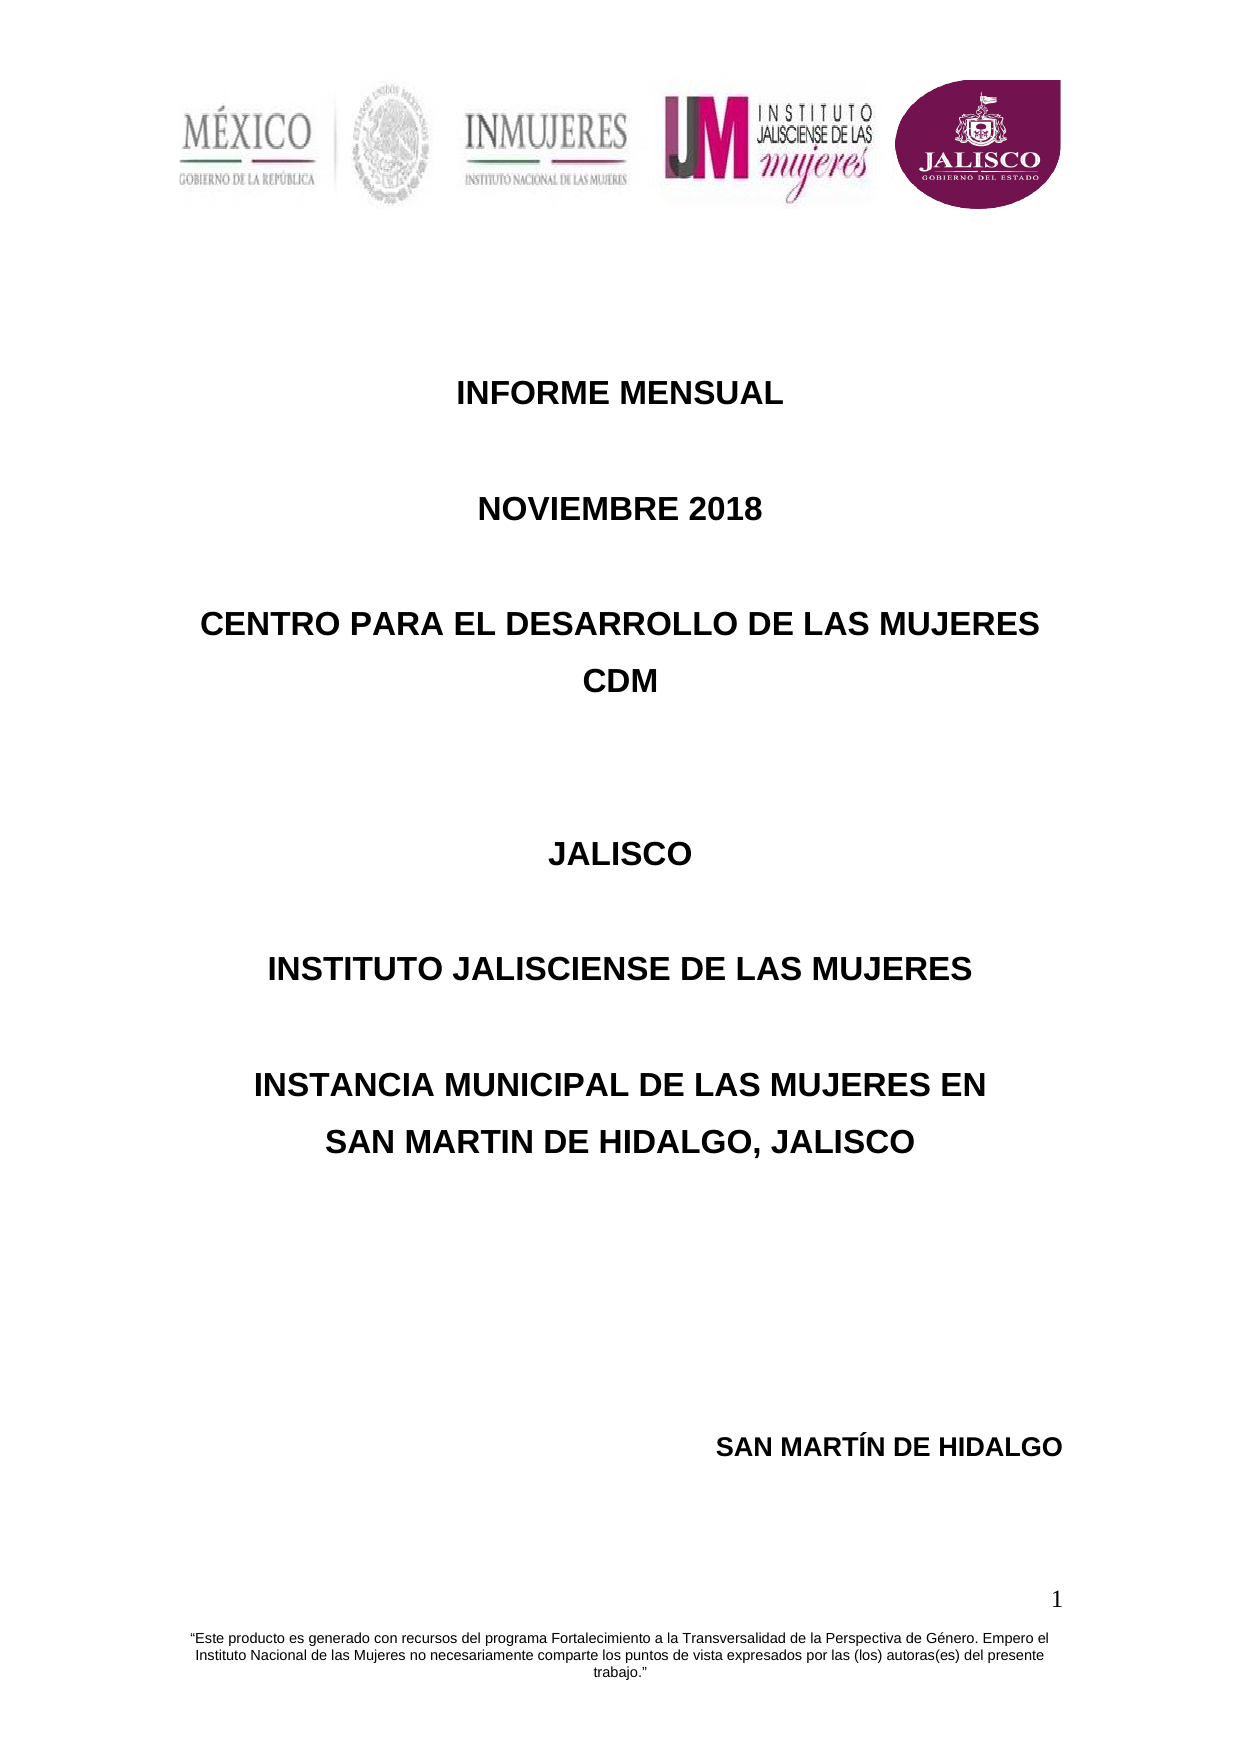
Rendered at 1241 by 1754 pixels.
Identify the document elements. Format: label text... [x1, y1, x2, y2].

text JALISCO [177, 834, 1063, 873]
text NOVIEMBRE 2018 [177, 489, 1063, 527]
picture [179, 73, 1061, 209]
text SAN MARTIN DE HIDALGO, JALISCO [177, 1122, 1063, 1161]
text CENTRO PARA EL DESARROLLO DE LAS MUJERES [177, 604, 1063, 642]
text SAN MARTÍN DE HIDALGO [177, 1431, 1063, 1463]
text INSTANCIA MUNICIPAL DE LAS MUJERES EN [177, 1065, 1063, 1103]
text CDM [177, 661, 1063, 700]
text INSTITUTO JALISCIENSE DE LAS MUJERES [177, 949, 1063, 988]
text INFORME MENSUAL [177, 373, 1063, 412]
